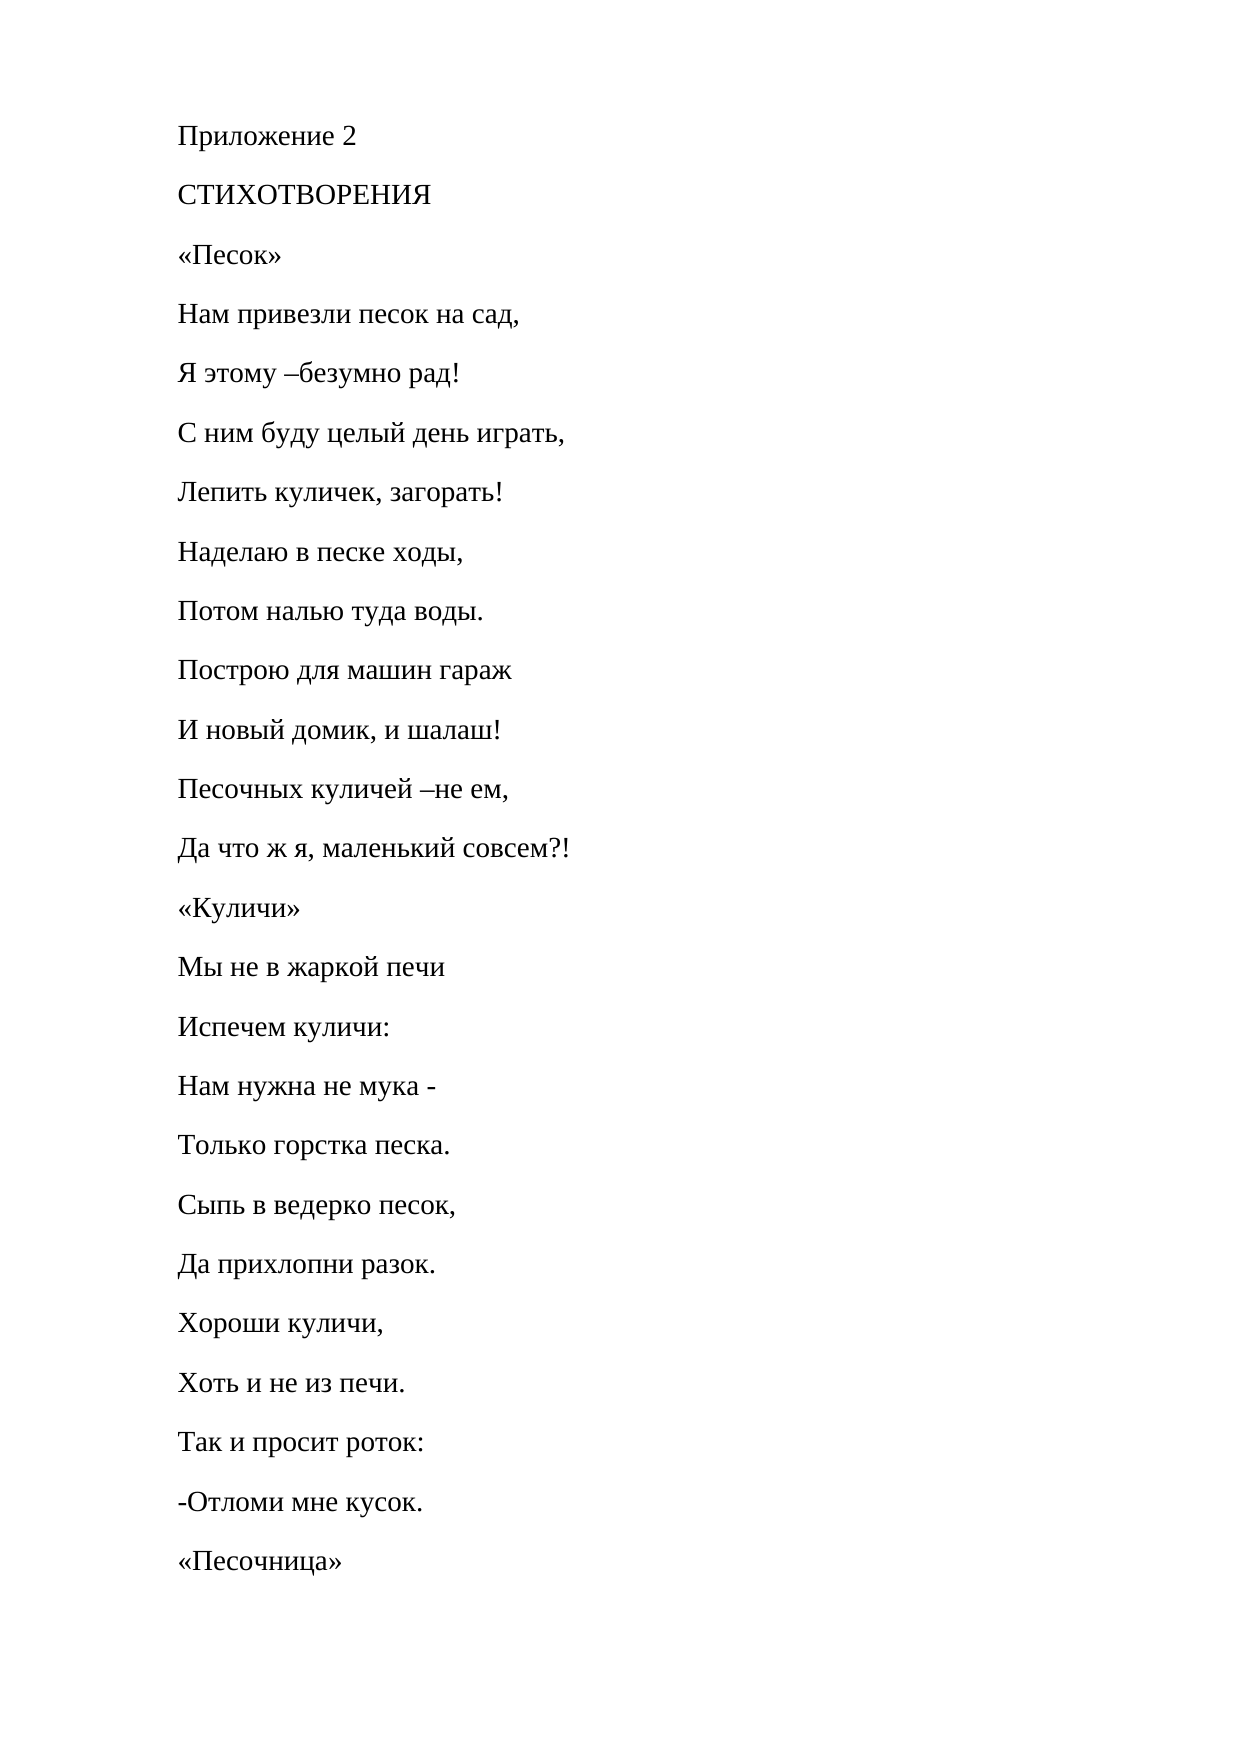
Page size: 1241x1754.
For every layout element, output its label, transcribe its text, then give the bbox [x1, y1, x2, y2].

text Мы не в жаркой печи [177, 949, 1152, 983]
text Построю для машин гараж [177, 652, 1152, 686]
text Нам нужна не мука - [177, 1068, 1152, 1102]
text СТИХОТВОРЕНИЯ [177, 177, 1152, 211]
text Да прихлопни разок. [177, 1246, 1152, 1280]
text Хороши куличи, [177, 1306, 1152, 1339]
text Только горстка песка. [177, 1127, 1152, 1161]
text -Отломи мне кусок. [177, 1484, 1152, 1517]
text Так и просит роток: [177, 1424, 1152, 1458]
text Нам привезли песок на сад, [177, 296, 1152, 330]
text Хоть и не из печи. [177, 1365, 1152, 1398]
text Потом налью туда воды. [177, 593, 1152, 627]
text Испечем куличи: [177, 1009, 1152, 1042]
text Да что ж я, маленький совсем?! [177, 831, 1152, 864]
text С ним буду целый день играть, [177, 415, 1152, 448]
text Песочных куличей –не ем, [177, 771, 1152, 805]
text Приложение 2 [177, 118, 1152, 152]
text Лепить куличек, загорать! [177, 474, 1152, 508]
text Наделаю в песке ходы, [177, 534, 1152, 567]
text Я этому –безумно рад! [177, 356, 1152, 389]
text «Песок» [177, 237, 1152, 270]
text «Куличи» [177, 890, 1152, 923]
text Сыпь в ведерко песок, [177, 1187, 1152, 1220]
text «Песочница» [177, 1543, 1152, 1577]
text И новый домик, и шалаш! [177, 712, 1152, 745]
